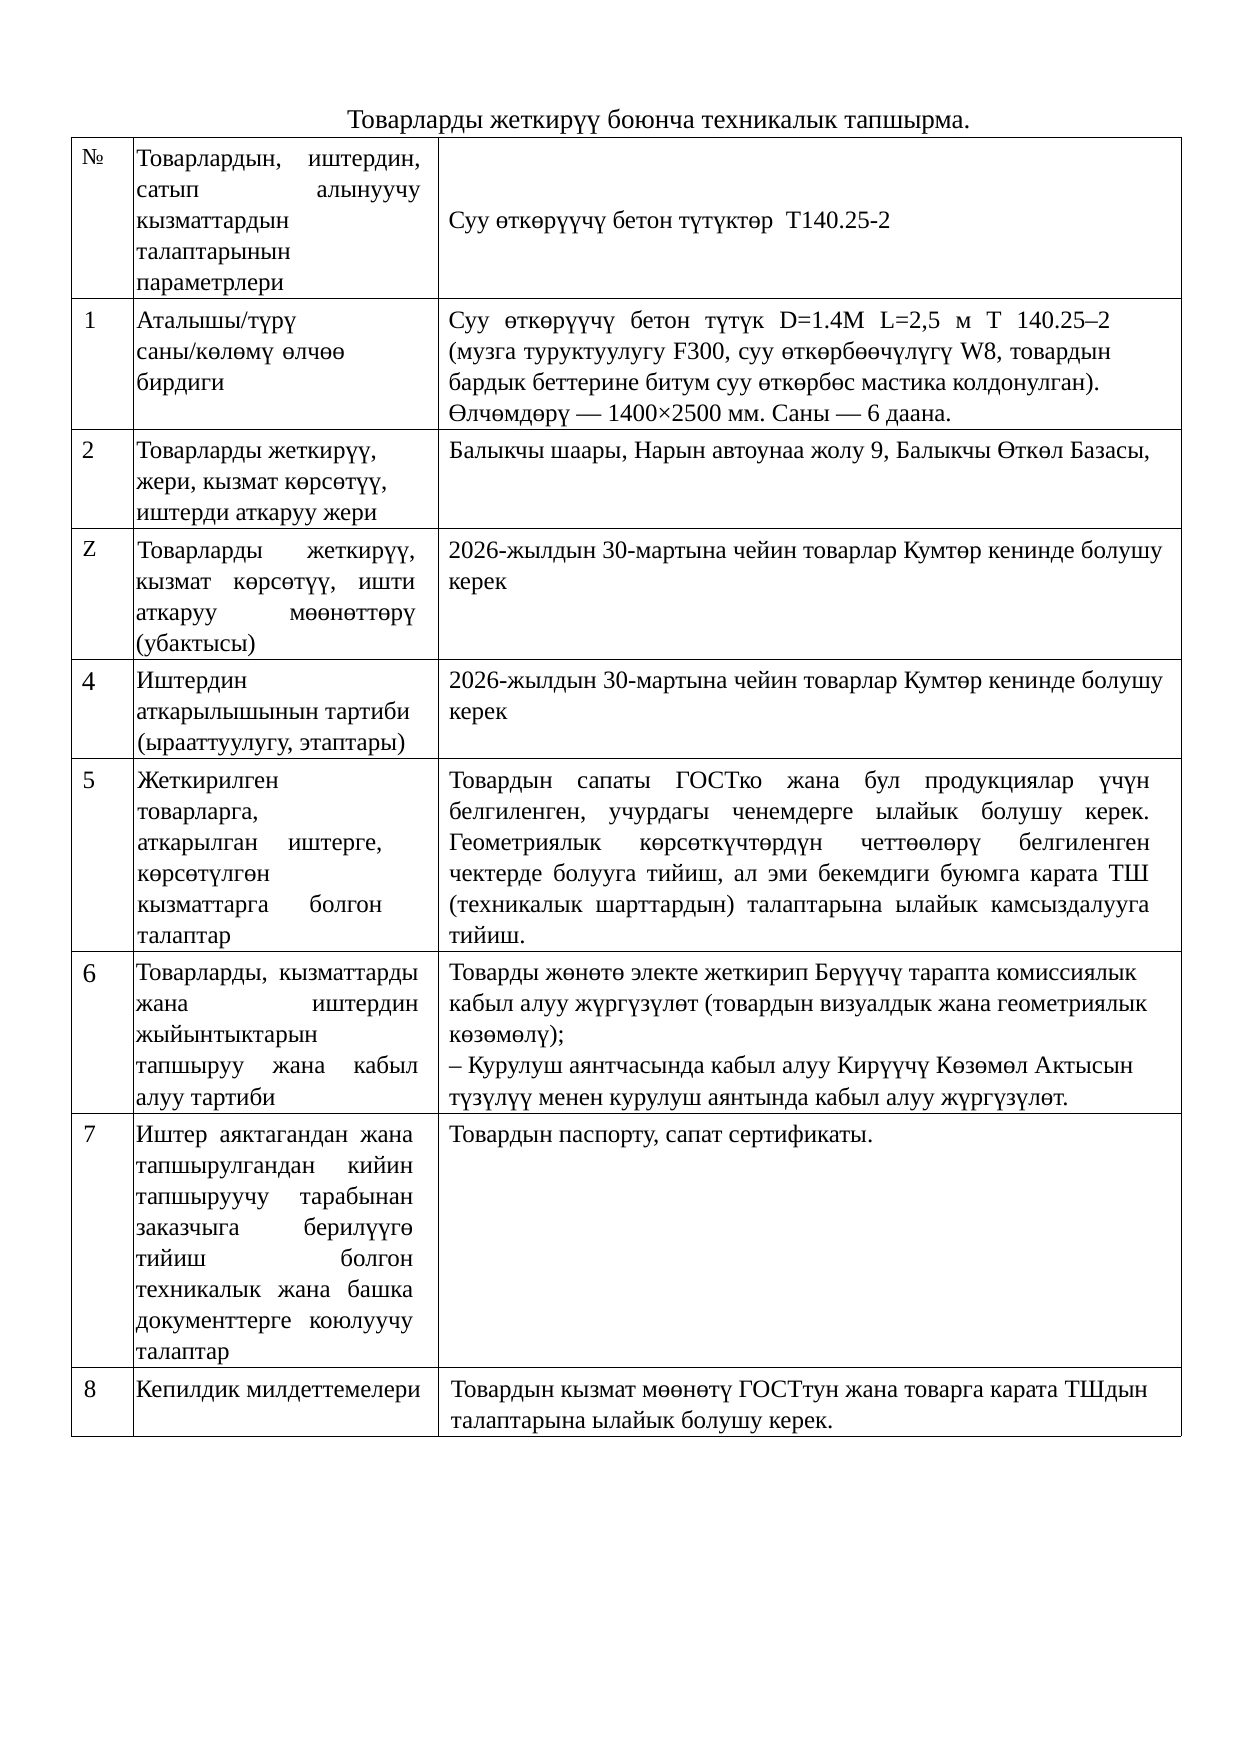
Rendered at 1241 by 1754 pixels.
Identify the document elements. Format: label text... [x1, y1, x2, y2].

table_cell Товардын кызмат мөөнөтү ГОСТтун жана товарга карата ТШдын талаптарына ылайык болушу керек. [439, 1368, 1181, 1436]
table_cell Товарларды жеткирүү, кызмат көрсөтүү, ишти аткаруу мөөнөттөрү (убактысы) [134, 529, 438, 659]
table_cell Товардын паспорту, сапат сертификаты. [439, 1114, 1181, 1367]
table_cell 5 [72, 759, 133, 951]
table_cell 2 [72, 430, 133, 528]
table_cell Балыкчы шаары, Нарын автоунаа жолу 9, Балыкчы Өткөл Базасы, [439, 430, 1181, 528]
table_cell 4 [72, 660, 133, 758]
table_cell 6 [72, 952, 133, 1112]
table_header Суу өткөрүүчү бетон түтүктөр T140.25-2 [439, 138, 1181, 298]
table_cell Z [72, 529, 133, 659]
table_cell Иштердин аткарылышынын тартиби (ырааттуулугу, этаптары) [134, 660, 438, 758]
table_cell Товарларды, кызматтарды жана иштердин жыйынтыктарын тапшыруу жана кабыл алуу тартиби [134, 952, 438, 1112]
table_cell Кепилдик милдеттемелери [134, 1368, 438, 1436]
table_cell Иштер аяктагандан жана тапшырулгандан кийин тапшыруучу тарабынан заказчыга берилүүгө тийиш болгон техникалык жана башка документтерге коюлуучу талаптар [134, 1114, 438, 1367]
table_cell Жеткирилген товарларга, аткарылган иштерге, көрсөтүлгөн кызматтарга болгон талаптар [134, 759, 438, 951]
table_cell 8 [72, 1368, 133, 1436]
table_cell 7 [72, 1114, 133, 1367]
table_cell Аталышы/түрү саны/көлөмү өлчөө бирдиги [134, 299, 438, 429]
text Товарларды жеткирүү боюнча техникалык тапшырма. [347, 103, 1160, 134]
table_cell 2026-жылдын 30-мартына чейин товарлар Кумтөр кенинде болушу керек [439, 660, 1181, 758]
table_cell Товарды жөнөтө электе жеткирип Берүүчү тарапта комиссиялык кабыл алуу жүргүзүлөт (товардын визуалдык жана геометриялык көзөмөлү); – Курулуш аянтчасында кабыл алуу Кирүүчү Көзөмөл Актысын түзүлүү менен курулуш аянтында кабыл алуу жүргүзүлөт. [439, 952, 1181, 1112]
table_cell Товарларды жеткирүү, жери, кызмат көрсөтүү, иштерди аткаруу жери [134, 430, 438, 528]
table_cell Товардын сапаты ГОСТко жана бул продукциялар үчүн белгиленген, учурдагы ченемдерге ылайык болушу керек. Геометриялык көрсөткүчтөрдүн четтөөлөрү белгиленген чектерде болууга тийиш, ал эми бекемдиги буюмга карата ТШ (техникалык шарттардын) талаптарына ылайык камсыздалууга тийиш. [439, 759, 1181, 951]
table_cell 1 [72, 299, 133, 429]
table_cell Суу өткөрүүчү бетон түтүк D=1.4M L=2,5 м Т 140.25–2 (музга туруктуулугу F300, суу өткөрбөөчүлүгү W8, товардын бардык беттерине битум суу өткөрбөс мастика колдонулган). Өлчөмдөрү — 1400×2500 мм. Саны — 6 даана. [439, 299, 1181, 429]
table_header Товарлардын, иштердин, сатып алынуучу кызматтардын талаптарынын параметрлери [134, 138, 438, 298]
table_header № [72, 138, 133, 298]
table_cell 2026-жылдын 30-мартына чейин товарлар Кумтөр кенинде болушу керек [439, 529, 1181, 659]
